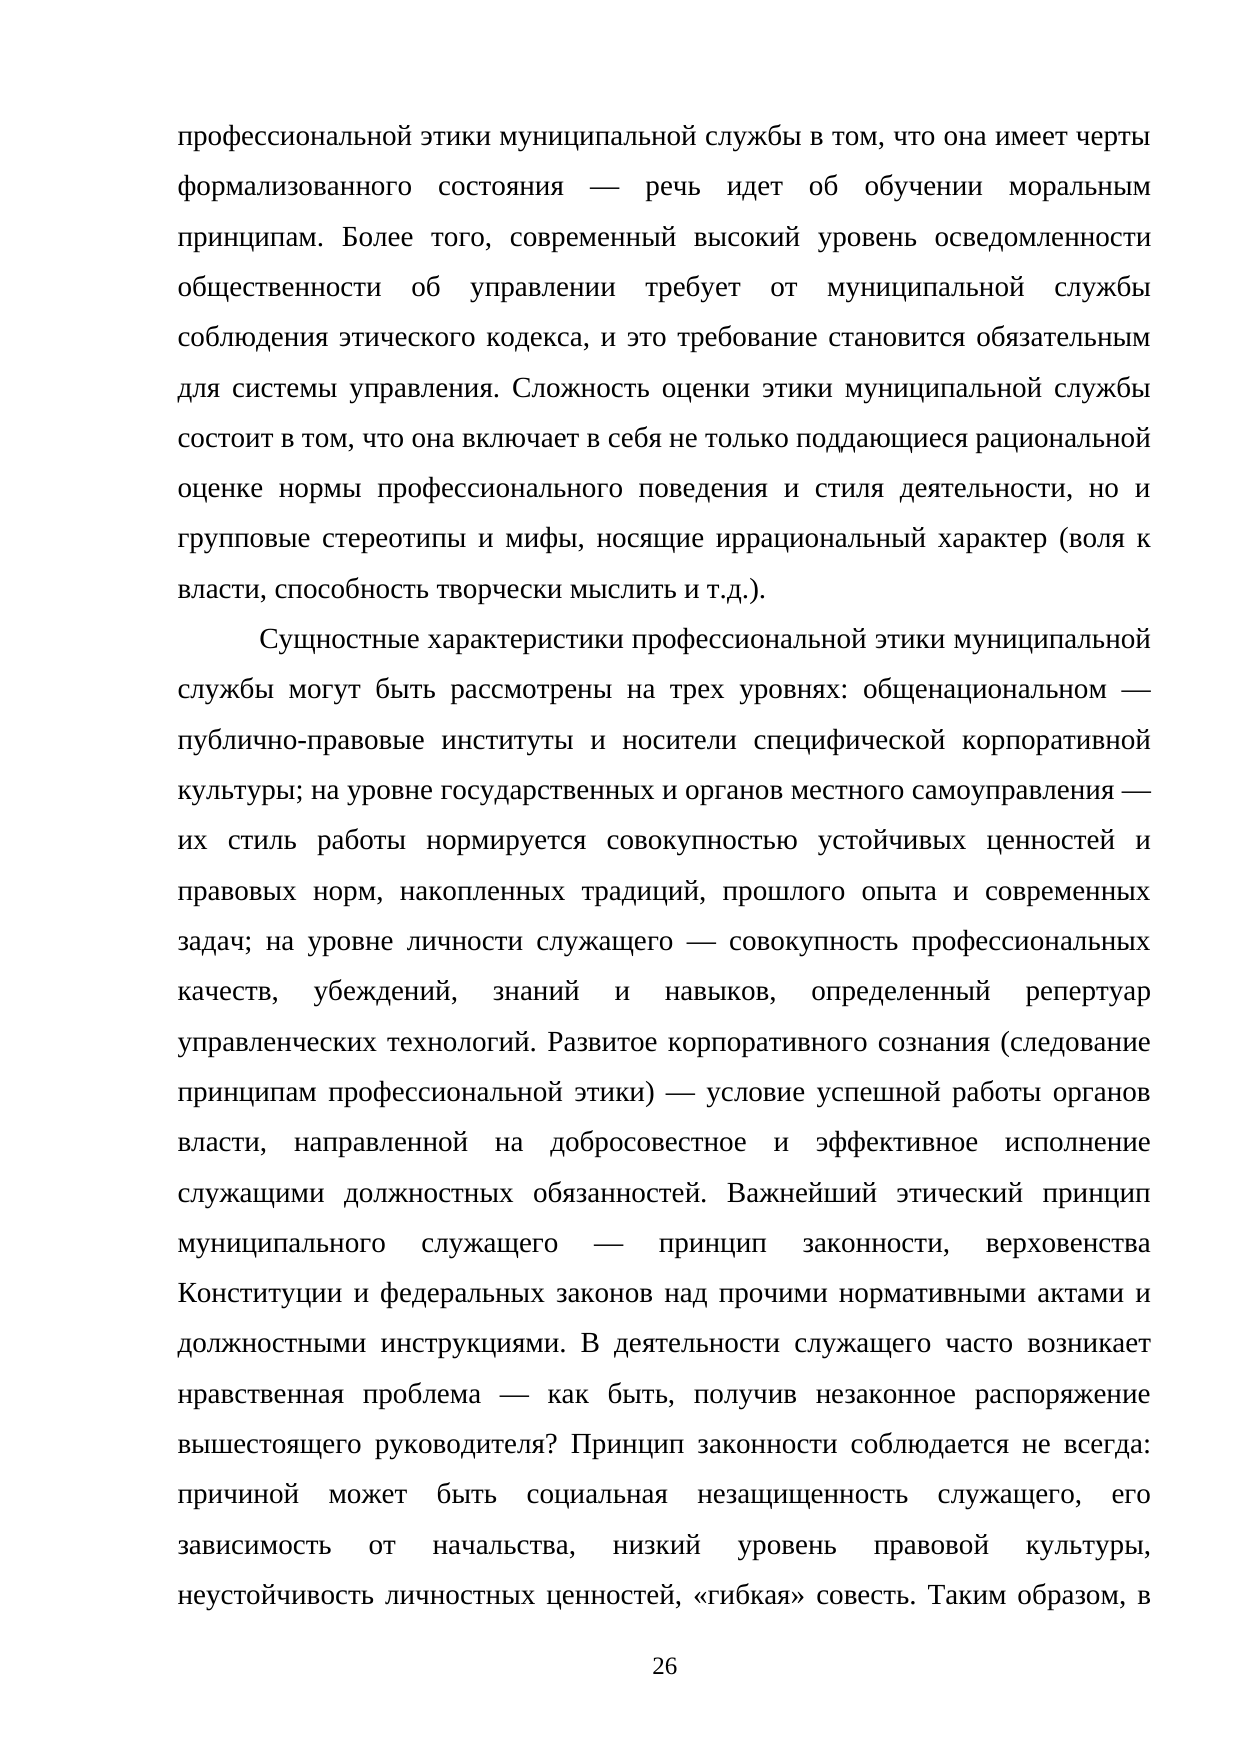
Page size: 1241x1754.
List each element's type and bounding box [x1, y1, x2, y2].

text [177, 621, 1152, 1611]
text [177, 118, 1152, 604]
